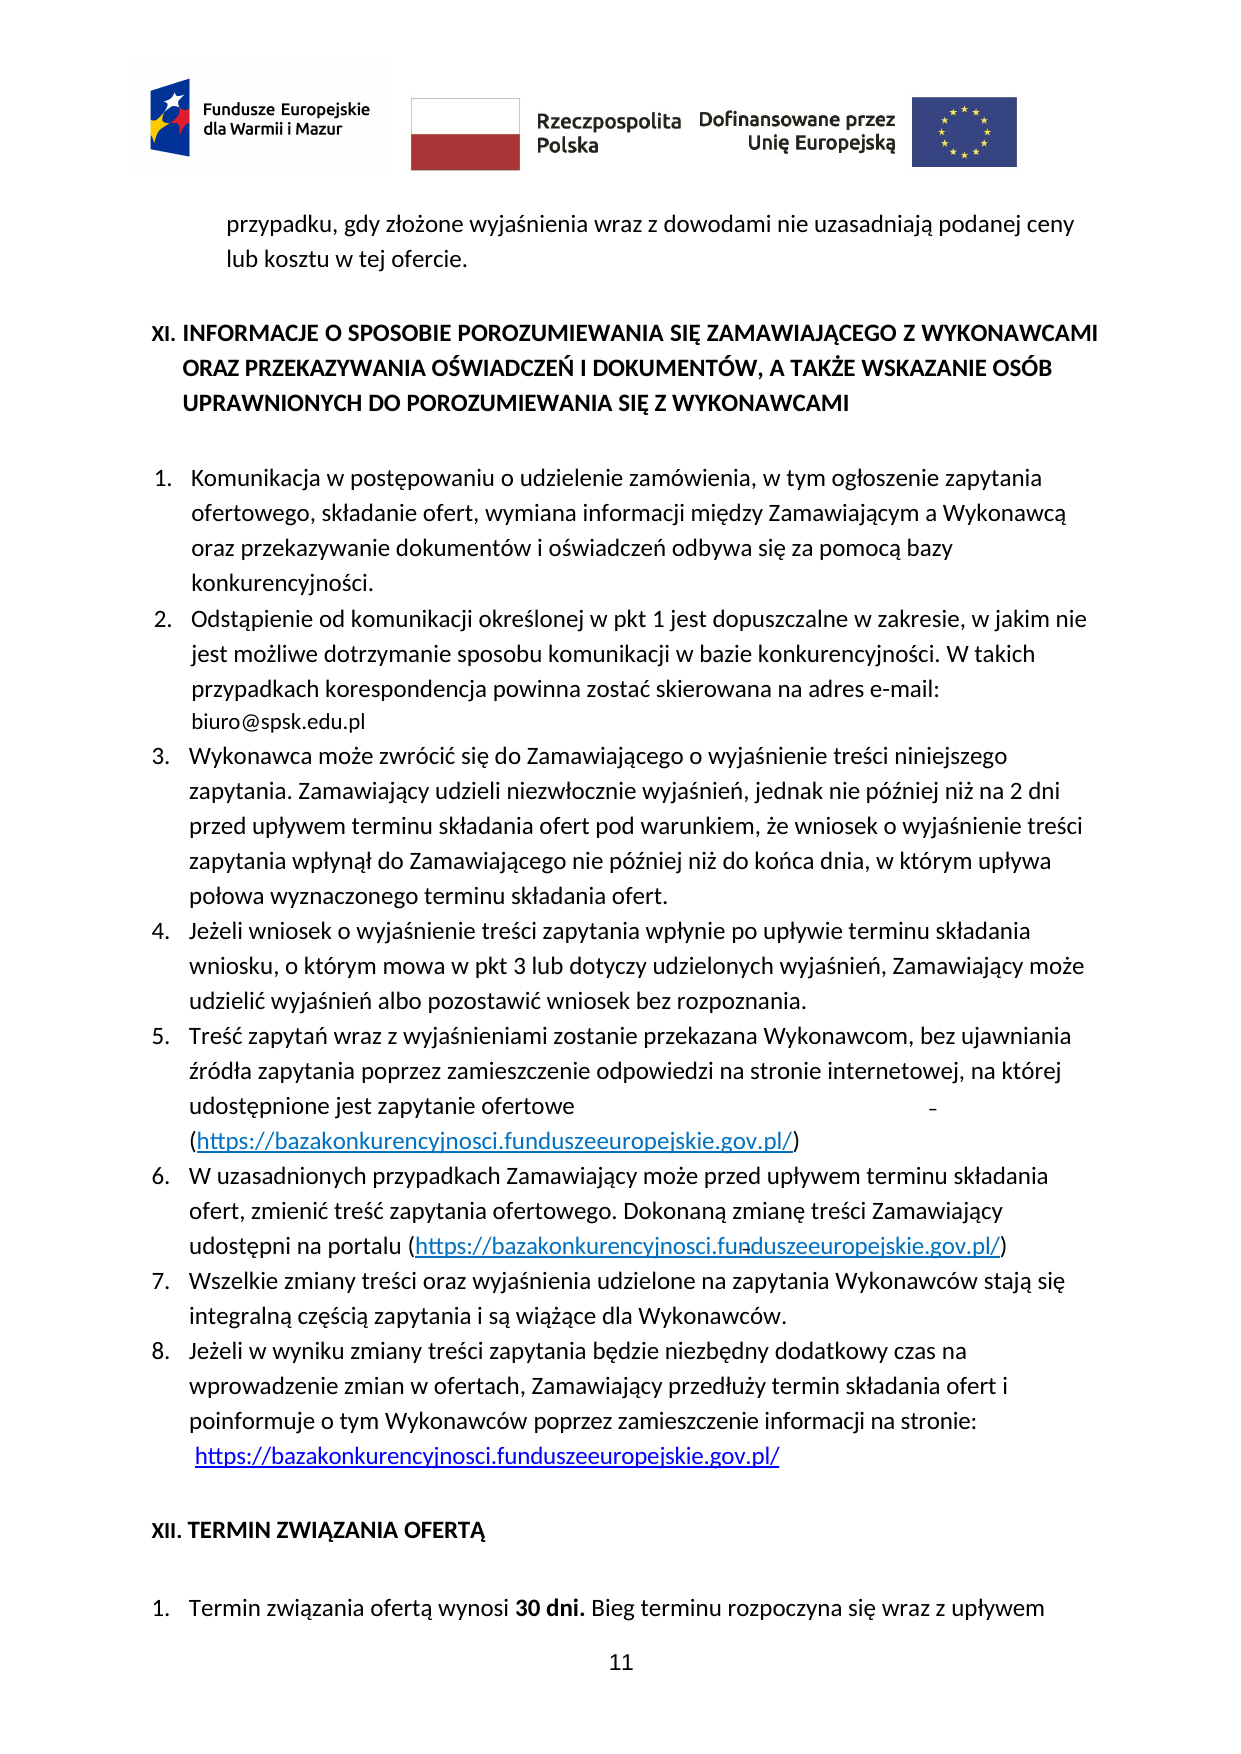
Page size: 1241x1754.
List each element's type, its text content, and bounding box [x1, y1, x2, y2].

list https://bazakonkurencyjnosci.funduszeeuropejskie.gov.pl/ [189, 1441, 1092, 1471]
list Jeżeli wniosek o wyjaśnienie treści zapytania wpłynie po upływie terminu składania wniosku, o którym mowa w pkt 3 lub dotyczy udzielonych wyjaśnień, Zamawiający może udzielić wyjaśnień albo pozostawić wniosek bez rozpoznania. [151, 916, 1090, 1016]
list Wszelkie zmiany treści oraz wyjaśnienia udzielone na zapytania Wykonawców stają się integralną częścią zapytania i są wiążące dla Wykonawców. [151, 1266, 1092, 1331]
list Termin związania ofertą wynosi 30 dni. Bieg terminu rozpoczyna się wraz z upływem terminu składania ofert. [151, 1592, 1088, 1623]
subtitle TERMIN ZWIĄZANIA OFERTĄ [151, 1514, 1128, 1544]
list Jeżeli w wyniku zmiany treści zapytania będzie niezbędny dodatkowy czas na wprowadzenie zmian w ofertach, Zamawiający przedłuży termin składania ofert i poinformuje o tym Wykonawców poprzez zamieszczenie informacji na stronie: [151, 1336, 1092, 1436]
list Wykonawca może zwrócić się do Zamawiającego o wyjaśnienie treści niniejszego zapytania. Zamawiający udzieli niezwłocznie wyjaśnień, jednak nie później niż na 2 dni przed upływem terminu składania ofert pod warunkiem, że wniosek o wyjaśnienie treści zapytania wpłynął do Zamawiającego nie później niż do końca dnia, w którym upływa połowa wyznaczonego terminu składania ofert. [151, 741, 1090, 911]
list W uzasadnionych przypadkach Zamawiający może przed upływem terminu składania ofert, zmienić treść zapytania ofertowego. Dokonaną zmianę treści Zamawiający udostępni na portalu (https://bazakonkurencyjnosci.funduszeeuropejskie.gov.pl/) [151, 1161, 1092, 1261]
list Komunikacja w postępowaniu o udzielenie zamówienia, w tym ogłoszenie zapytania ofertowego, składanie ofert, wymiana informacji między Zamawiającym a Wykonawcą oraz przekazywanie dokumentów i oświadczeń odbywa się za pomocą bazy konkurencyjności. [153, 462, 1089, 597]
list Odstąpienie od komunikacji określonej w pkt 1 jest dopuszczalne w zakresie, w jakim nie jest możliwe dotrzymanie sposobu komunikacji w bazie konkurencyjności. W takich przypadkach korespondencja powinna zostać skierowana na adres e-mail: biuro@spsk.edu.pl [153, 603, 1089, 736]
list Treść zapytań wraz z wyjaśnieniami zostanie przekazana Wykonawcom, bez ujawniania źródła zapytania poprzez zamieszczenie odpowiedzi na stronie internetowej, na której udostępnione jest zapytanie ofertowe (https://bazakonkurencyjnosci.funduszeeuropejskie.gov.pl/) [151, 1021, 1092, 1156]
picture [131, 59, 688, 176]
picture [692, 85, 1037, 176]
subtitle INFORMACJE O SPOSOBIE POROZUMIEWANIA SIĘ ZAMAWIAJĄCEGO Z WYKONAWCAMI ORAZ PRZEKAZYWANIA OŚWIADCZEŃ I DOKUMENTÓW, A TAKŻE WSKAZANIE OSÓB UPRAWNIONYCH DO POROZUMIEWANIA SIĘ Z WYKONAWCAMI [151, 317, 1128, 418]
